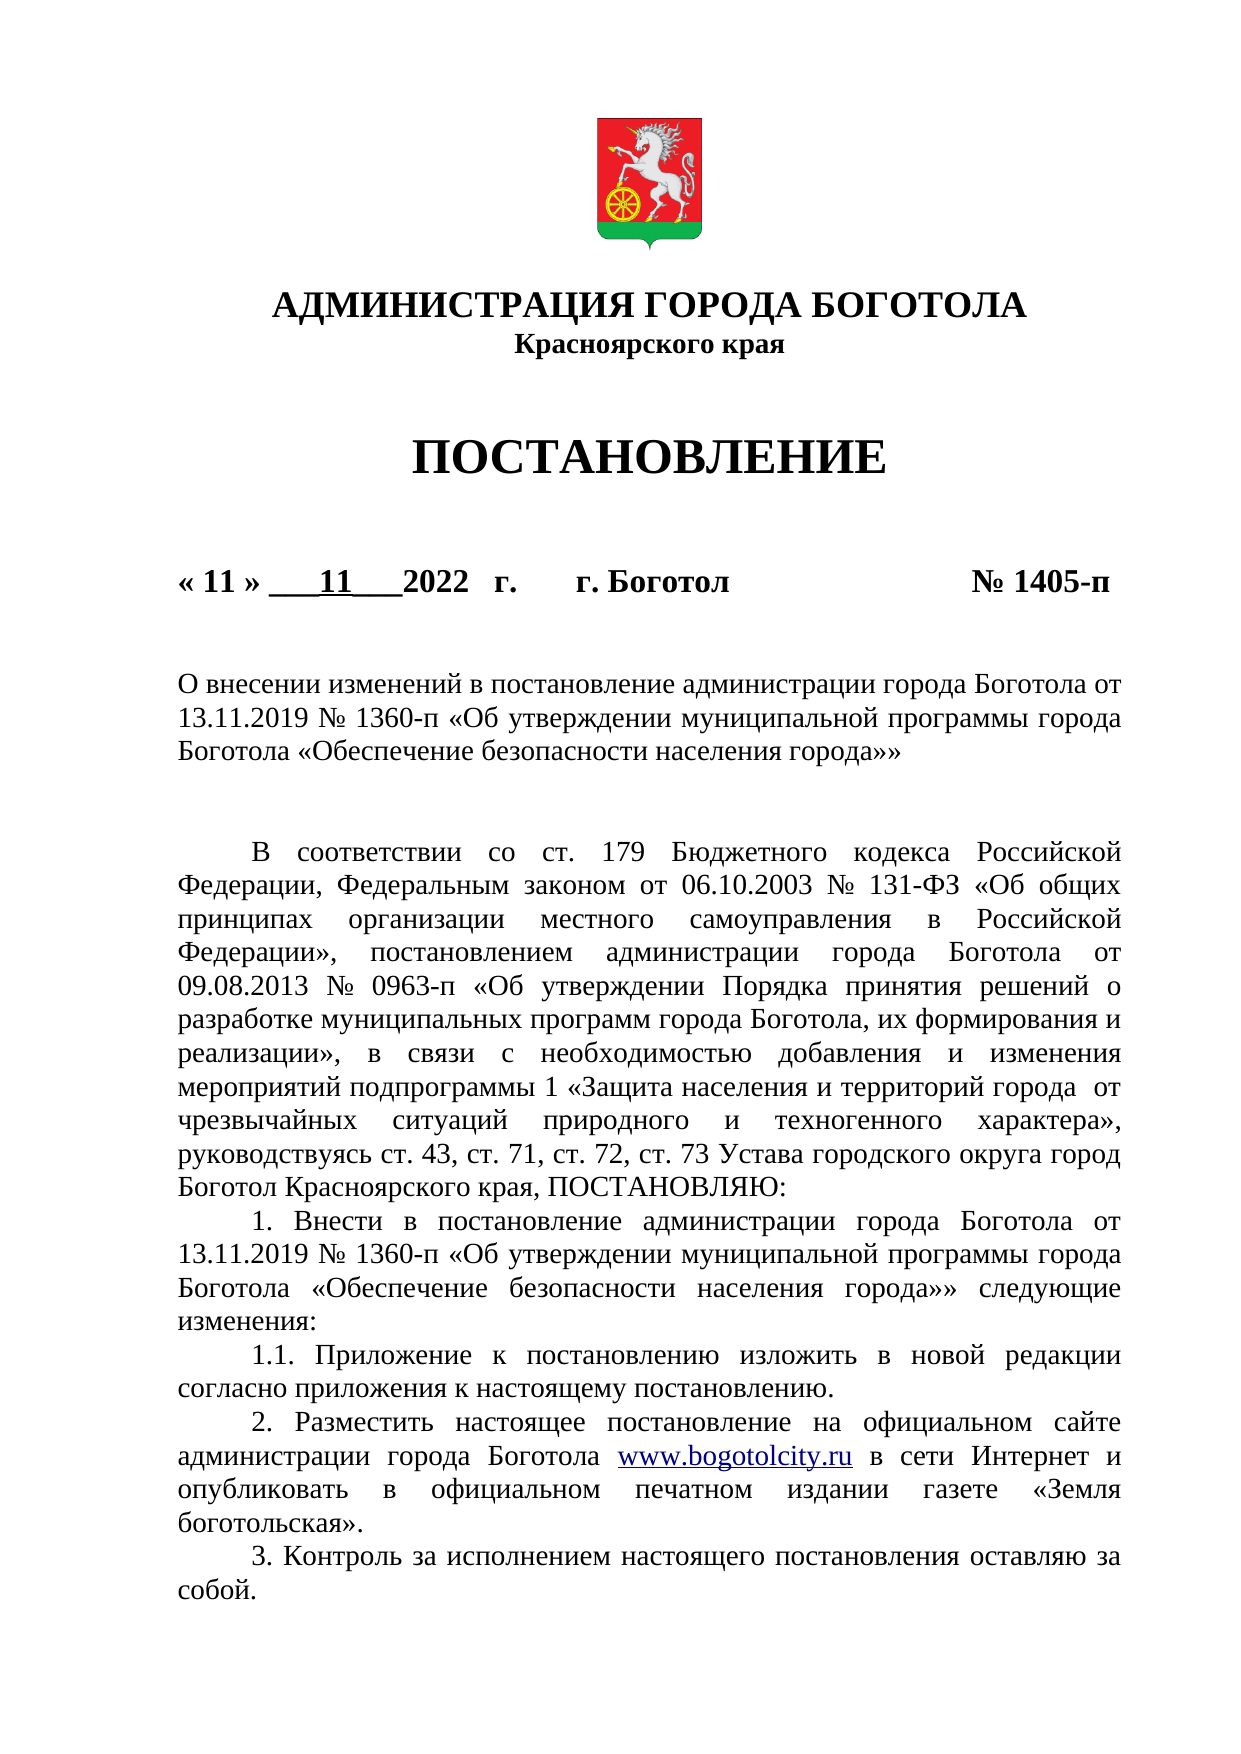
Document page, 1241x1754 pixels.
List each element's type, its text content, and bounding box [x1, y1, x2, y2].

text 3. Контроль за исполнением настоящего постановления оставляю за собой. [177, 1538, 1122, 1605]
text ПОСТАНОВЛЕНИЕ [177, 427, 1122, 484]
text 1. Внести в постановление администрации города Боготола от 13.11.2019 № 1360-п «Об утверждении муниципальной программы города Боготола «Обеспечение безопасности населения города»» следующие изменения: [177, 1203, 1122, 1337]
text Красноярского края [177, 326, 1122, 359]
picture [597, 118, 702, 250]
text « 11 » ___11___2022 г. г. Боготол № 1405-п [177, 561, 1122, 599]
text 2. Разместить настоящее постановление на официальном сайте администрации города Боготола www.bogotolcity.ru в сети Интернет и опубликовать в официальном печатном издании газете «Земля боготольская». [177, 1404, 1122, 1538]
text О внесении изменений в постановление администрации города Боготола от 13.11.2019 № 1360-п «Об утверждении муниципальной программы города Боготола «Обеспечение безопасности населения города»» [177, 666, 1122, 767]
text АДМИНИСТРАЦИЯ ГОРОДА БОГОТОЛА [177, 283, 1122, 326]
text 1.1. Приложение к постановлению изложить в новой редакции согласно приложения к настоящему постановлению. [177, 1337, 1122, 1404]
text В соответствии со ст. 179 Бюджетного кодекса Российской Федерации, Федеральным законом от 06.10.2003 № 131-ФЗ «Об общих принципах организации местного самоуправления в Российской Федерации», постановлением администрации города Боготола от 09.08.2013 № 0963-п «Об утверждении Порядка принятия решений о разработке муниципальных программ города Боготола, их формирования и реализации», в связи с необходимостью добавления и изменения мероприятий подпрограммы 1 «Защита населения и территорий города от чрезвычайных ситуаций природного и техногенного характера», руководствуясь ст. 43, ст. 71, ст. 72, ст. 73 Устава городского округа город Боготол Красноярского края, ПОСТАНОВЛЯЮ: [177, 834, 1122, 1203]
